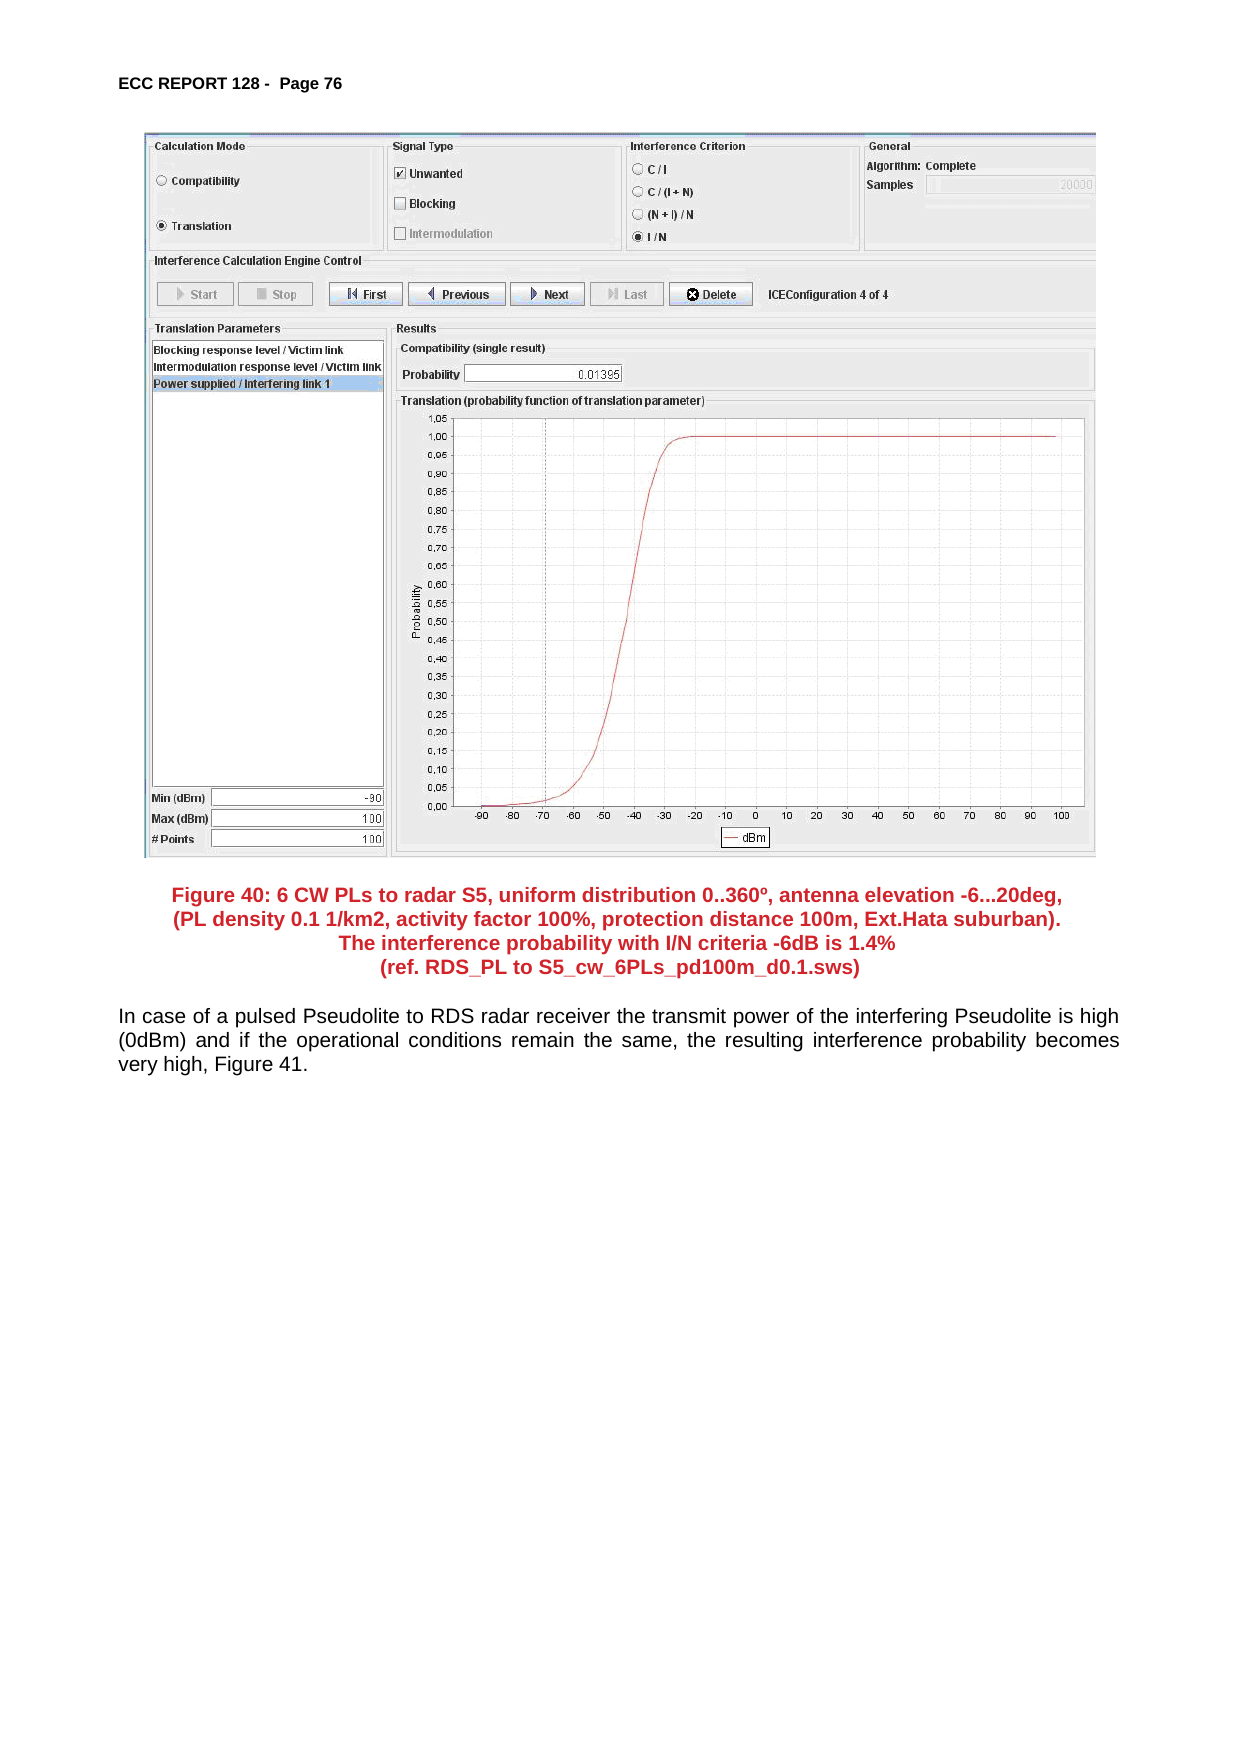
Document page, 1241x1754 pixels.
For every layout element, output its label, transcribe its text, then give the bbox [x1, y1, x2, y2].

text Figure 40: 6 CW PLs to radar S5, uniform distribution 0..360º, antenna elevation -6...20deg, (PL density 0.1 1/km2, activity factor 100%, protection distance 100m, Ext.Hata suburban). The interference probability with I/N criteria -6dB is 1.4% (ref. RDS_PL to S5_cw_6PLs_pd100m_d0.1.sws) [118, 883, 1122, 979]
text In case of a pulsed Pseudolite to RDS radar receiver the transmit power of the interfering Pseudolite is high (0dBm) and if the operational conditions remain the same, the resulting interference probability becomes very high, Figure 41. [118, 1004, 1122, 1076]
picture [144, 132, 1096, 858]
